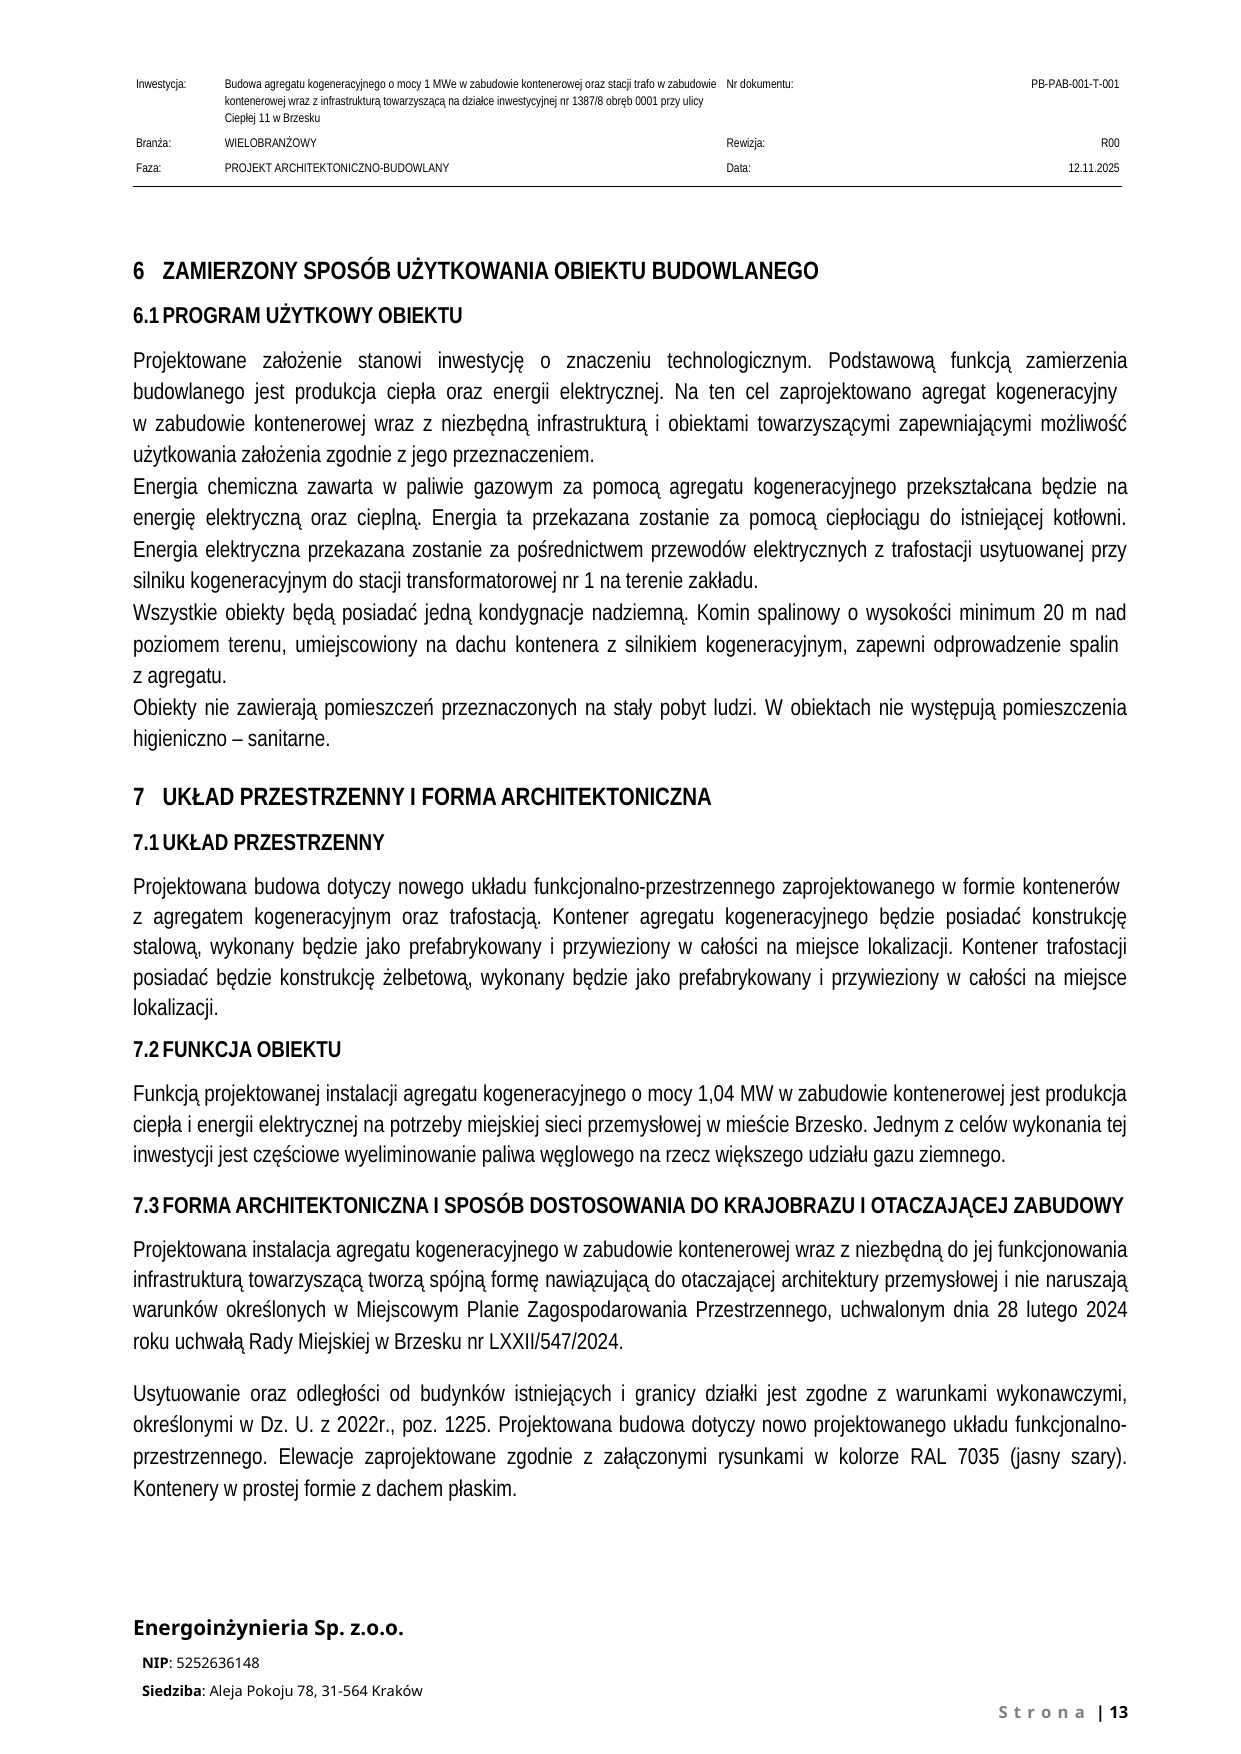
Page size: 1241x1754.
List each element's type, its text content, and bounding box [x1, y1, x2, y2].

text Układ przestrzenny i forma architektoniczna [133, 782, 1128, 811]
text Zamierzony sposób użytkowania obiektu budowlanego [133, 256, 1128, 284]
text Projektowane założenie stanowi inwestycję o znaczeniu technologicznym. Podstawową funkcją zamierzenia budowlanego jest produkcja ciepła oraz energii elektrycznej. Na ten cel zaprojektowano agregat kogeneracyjny w zabudowie kontenerowej wraz z niezbędną infrastrukturą i obiektami towarzyszącymi zapewniającymi możliwość użytkowania założenia zgodnie z jego przeznaczeniem. [133, 347, 1128, 468]
list Funkcją projektowanej instalacji agregatu kogeneracyjnego o mocy 1,04 MW w zabudowie kontenerowej jest produkcja ciepła i energii elektrycznej na potrzeby miejskiej sieci przemysłowej w mieście Brzesko. Jednym z celów wykonania tej inwestycji jest częściowe wyeliminowanie paliwa węglowego na rzecz większego udziału gazu ziemnego. [133, 1080, 1128, 1167]
text Forma architektoniczna i sposób dostosowania do krajobrazu i otaczającej zabudowy [133, 1192, 1128, 1218]
text Wszystkie obiekty będą posiadać jedną kondygnacje nadziemną. Komin spalinowy o wysokości minimum 20 m nad poziomem terenu, umiejscowiony na dachu kontenera z silnikiem kogeneracyjnym, zapewni odprowadzenie spalin z agregatu. [133, 599, 1128, 688]
list Projektowana budowa dotyczy nowego układu funkcjonalno-przestrzennego zaprojektowanego w formie kontenerów z agregatem kogeneracyjnym oraz trafostacją. Kontener agregatu kogeneracyjnego będzie posiadać konstrukcję stalową, wykonany będzie jako prefabrykowany i przywieziony w całości na miejsce lokalizacji. Kontener trafostacji posiadać będzie konstrukcję żelbetową, wykonany będzie jako prefabrykowany i przywieziony w całości na miejsce lokalizacji. [133, 873, 1128, 1020]
list Projektowana instalacja agregatu kogeneracyjnego w zabudowie kontenerowej wraz z niezbędną do jej funkcjonowania infrastrukturą towarzyszącą tworzą spójną formę nawiązującą do otaczającej architektury przemysłowej i nie naruszają warunków określonych w Miejscowym Planie Zagospodarowania Przestrzennego, uchwalonym dnia 28 lutego 2024 roku uchwałą Rady Miejskiej w Brzesku nr LXXII/547/2024. [133, 1236, 1128, 1355]
text Obiekty nie zawierają pomieszczeń przeznaczonych na stały pobyt ludzi. W obiektach nie występują pomieszczenia higieniczno – sanitarne. [133, 694, 1128, 752]
text Program użytkowy obiektu [133, 302, 1128, 329]
text Usytuowanie oraz odległości od budynków istniejących i granicy działki jest zgodne z warunkami wykonawczymi, określonymi w Dz. U. z 2022r., poz. 1225. Projektowana budowa dotyczy nowo projektowanego układu funkcjonalno-przestrzennego. Elewacje zaprojektowane zgodnie z załączonymi rysunkami w kolorze RAL 7035 (jasny szary). Kontenery w prostej formie z dachem płaskim. [133, 1380, 1128, 1501]
text Funkcja obiektu [133, 1036, 1128, 1063]
text Energia chemiczna zawarta w paliwie gazowym za pomocą agregatu kogeneracyjnego przekształcana będzie na energię elektryczną oraz cieplną. Energia ta przekazana zostanie za pomocą ciepłociągu do istniejącej kotłowni. Energia elektryczna przekazana zostanie za pośrednictwem przewodów elektrycznych z trafostacji usytuowanej przy silniku kogeneracyjnym do stacji transformatorowej nr 1 na terenie zakładu. [133, 473, 1128, 594]
text Układ przestrzenny [133, 829, 1128, 855]
